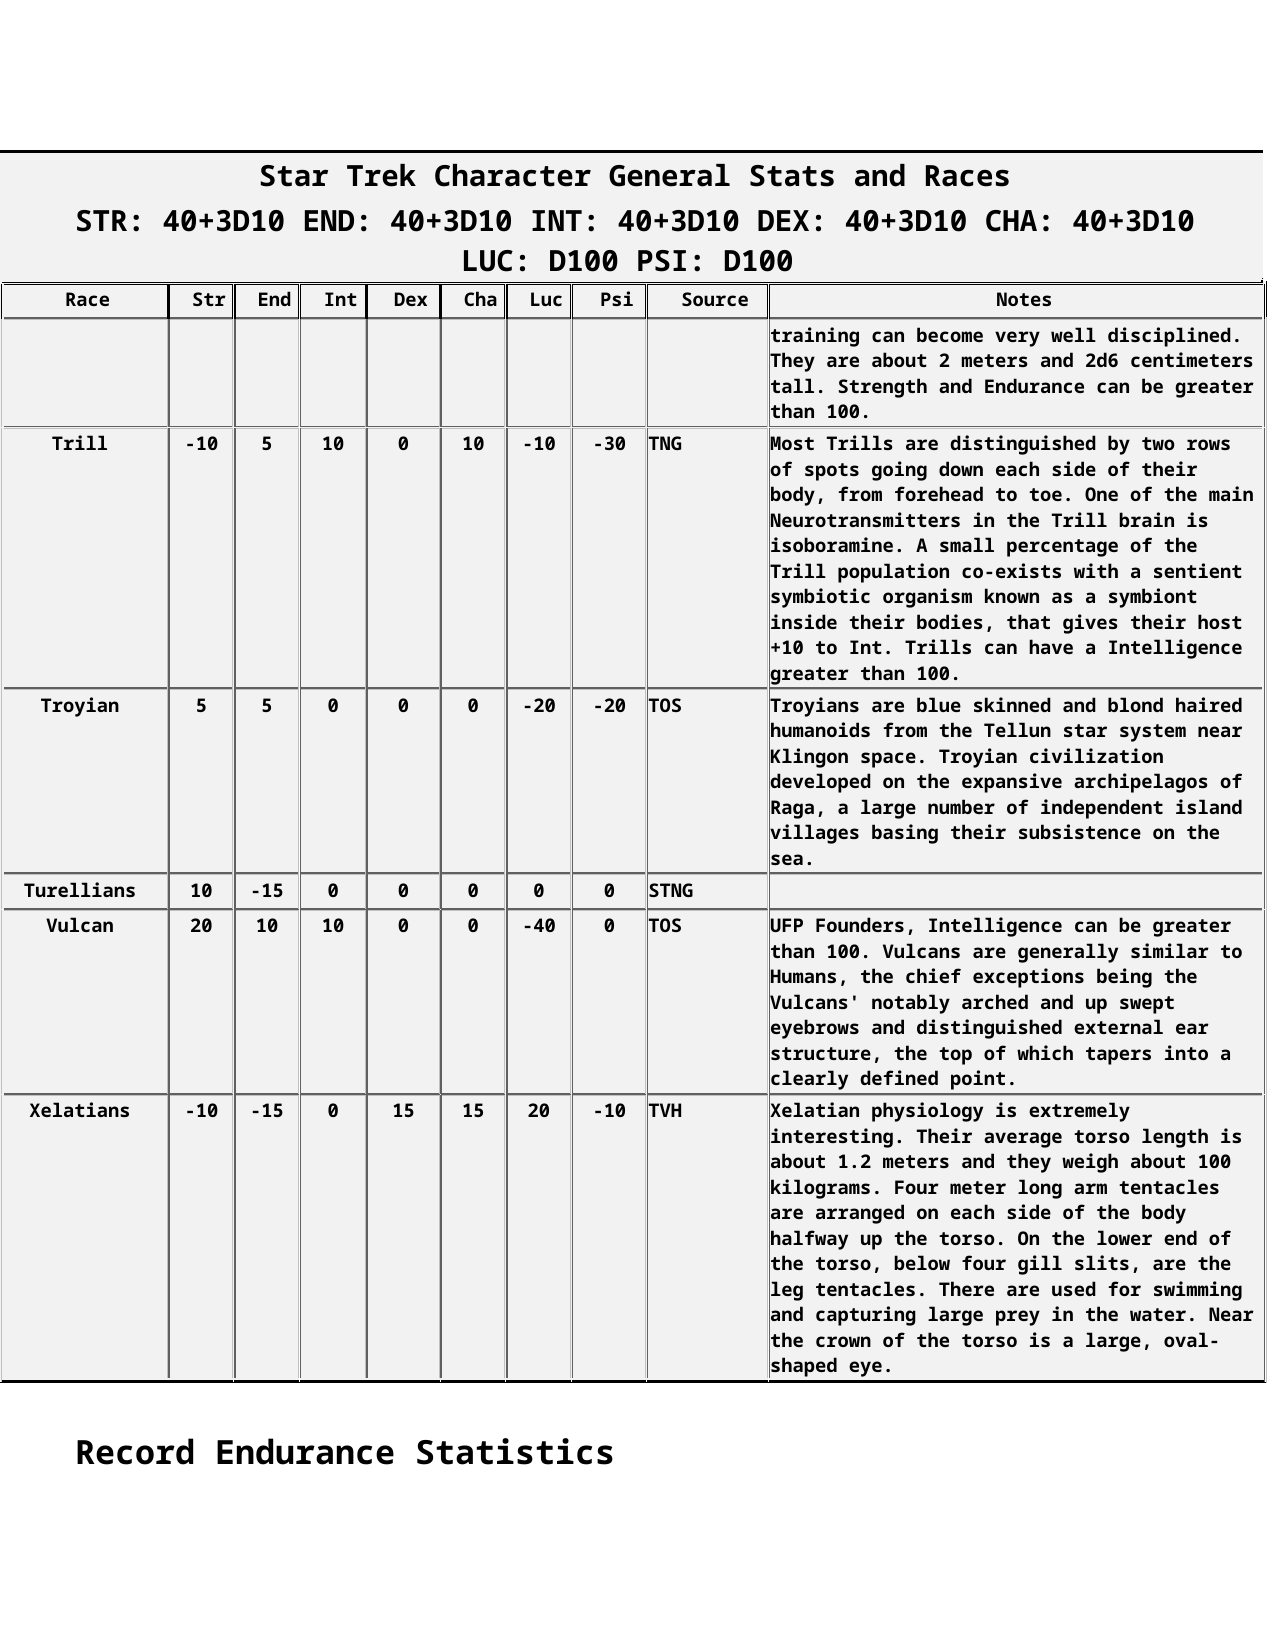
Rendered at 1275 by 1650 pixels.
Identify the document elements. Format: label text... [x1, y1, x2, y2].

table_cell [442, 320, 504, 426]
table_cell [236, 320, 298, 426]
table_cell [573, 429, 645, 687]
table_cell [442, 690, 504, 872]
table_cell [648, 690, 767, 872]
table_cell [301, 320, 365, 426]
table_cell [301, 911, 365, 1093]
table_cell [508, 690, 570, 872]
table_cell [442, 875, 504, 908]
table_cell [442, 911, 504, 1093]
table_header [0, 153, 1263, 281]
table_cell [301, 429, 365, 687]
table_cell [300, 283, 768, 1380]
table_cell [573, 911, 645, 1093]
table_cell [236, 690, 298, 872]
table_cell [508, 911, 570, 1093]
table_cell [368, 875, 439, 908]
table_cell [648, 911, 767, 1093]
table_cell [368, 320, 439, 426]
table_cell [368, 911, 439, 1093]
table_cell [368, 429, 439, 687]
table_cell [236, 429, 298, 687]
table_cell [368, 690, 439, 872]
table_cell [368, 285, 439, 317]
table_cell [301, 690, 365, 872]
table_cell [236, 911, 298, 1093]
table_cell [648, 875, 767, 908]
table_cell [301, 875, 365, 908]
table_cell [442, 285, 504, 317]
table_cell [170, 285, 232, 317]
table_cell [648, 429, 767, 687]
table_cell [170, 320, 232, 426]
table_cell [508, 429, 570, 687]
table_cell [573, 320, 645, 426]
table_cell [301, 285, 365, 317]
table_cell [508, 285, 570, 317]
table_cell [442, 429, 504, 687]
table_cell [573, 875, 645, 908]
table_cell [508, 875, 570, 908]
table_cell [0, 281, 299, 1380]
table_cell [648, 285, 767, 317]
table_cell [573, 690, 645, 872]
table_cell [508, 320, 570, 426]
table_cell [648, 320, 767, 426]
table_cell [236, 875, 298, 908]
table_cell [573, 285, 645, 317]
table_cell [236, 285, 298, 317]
text Record Endurance Statistics [75, 1428, 1215, 1474]
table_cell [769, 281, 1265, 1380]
